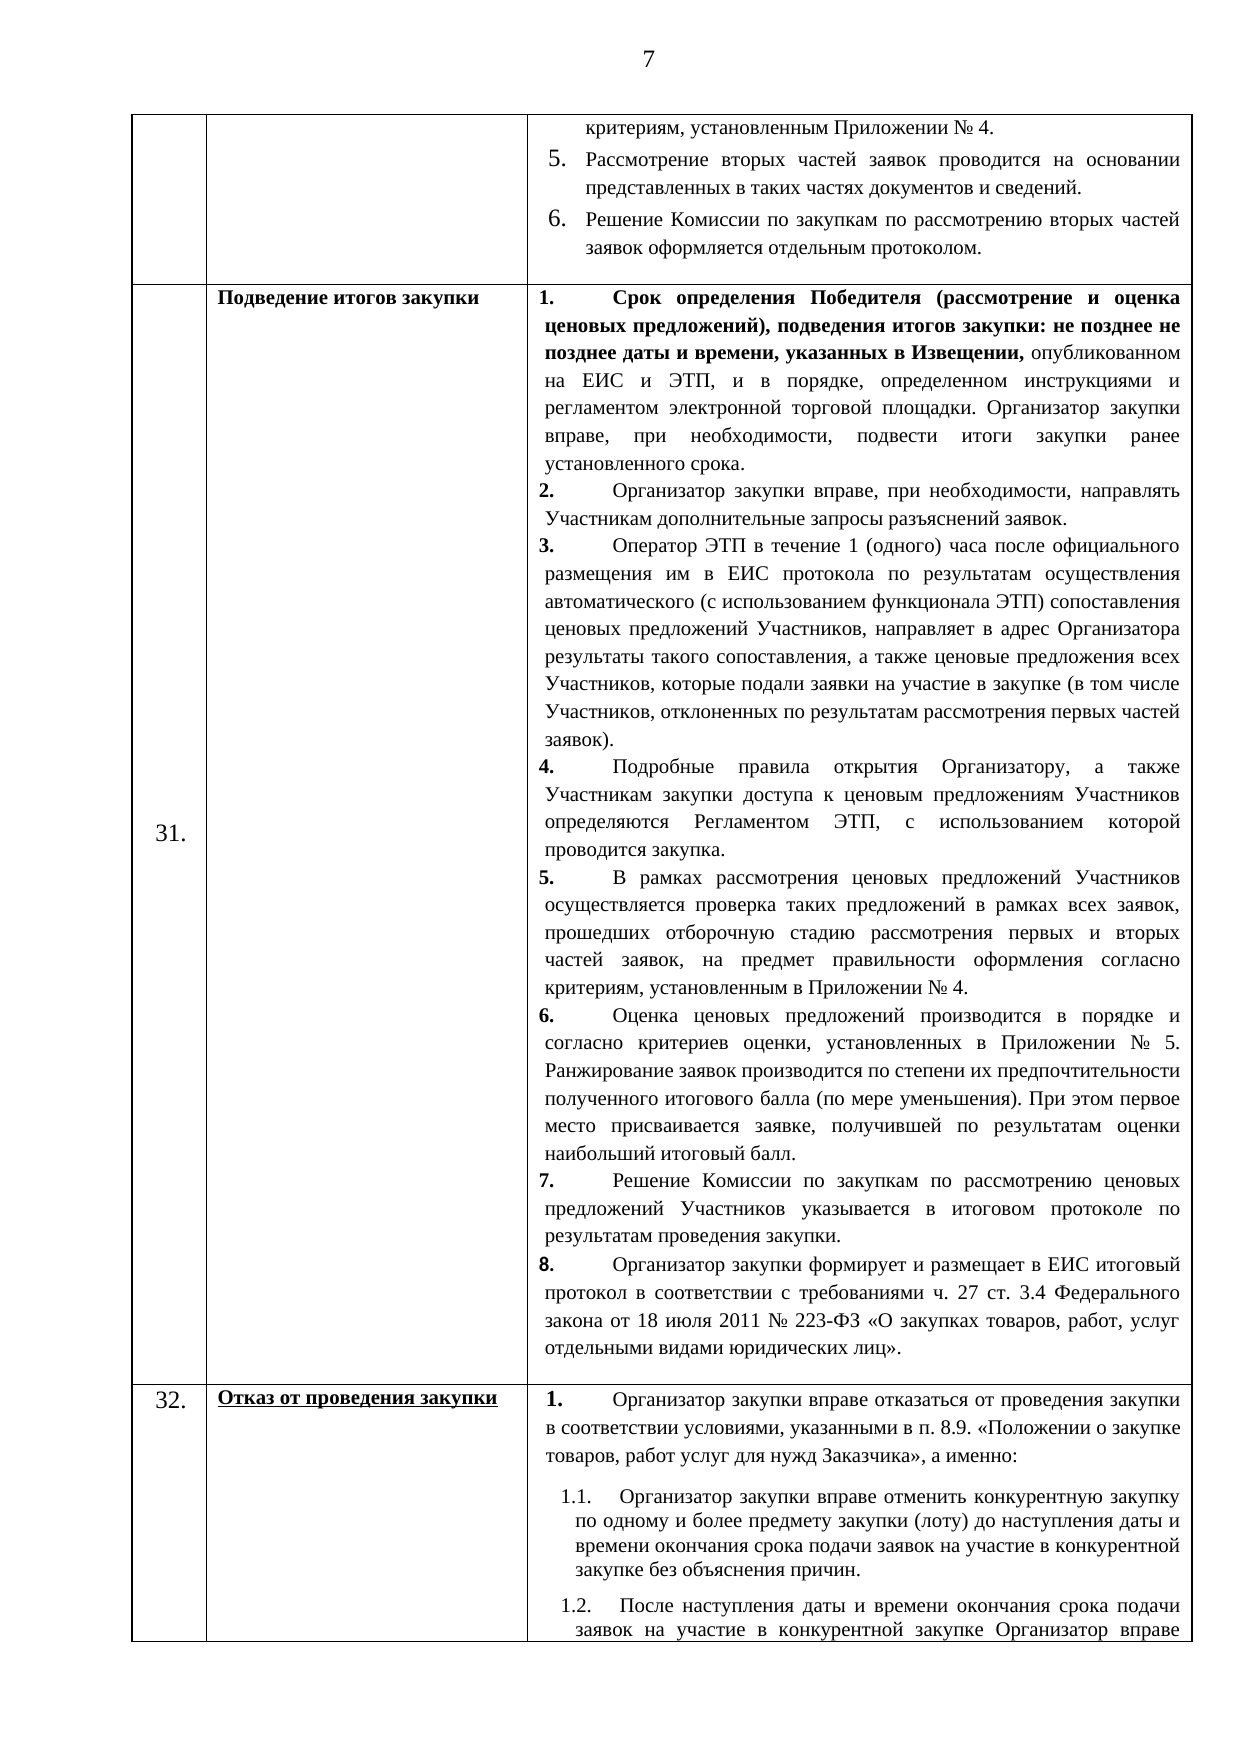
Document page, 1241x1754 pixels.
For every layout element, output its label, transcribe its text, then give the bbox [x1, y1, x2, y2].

table_cell Подведение итогов закупки [207, 285, 527, 1384]
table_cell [528, 1385, 1191, 1641]
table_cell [207, 1385, 527, 1641]
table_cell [528, 115, 1191, 284]
table_cell Срок определения Победителя (рассмотрение и оценка ценовых предложений), подведения итогов закупки: не позднее не позднее даты и времени, указанных в Извещении, опубликованном на ЕИС и ЭТП, и в порядке, определенном инструкциями и регламентом электронной торговой площадки. Организатор закупки вправе, при необходимости, подвести итоги закупки ранее установленного срока. Организатор закупки вправе, при необходимости, направлять Участникам дополнительные запросы разъяснений заявок. Оператор ЭТП в течение 1 (одного) часа после официального размещения им в ЕИС протокола по результатам осуществления автоматического (с использованием функционала ЭТП) сопоставления ценовых предложений Участников, направляет в адрес Организатора результаты такого сопоставления, а также ценовые предложения всех Участников, которые подали заявки на участие в закупке (в том числе Участников, отклоненных по результатам рассмотрения первых частей заявок). Подробные правила открытия Организатору, а также Участникам закупки доступа к ценовым предложениям Участников определяются Регламентом ЭТП, с использованием которой проводится закупка. В рамках рассмотрения ценовых предложений Участников осуществляется проверка таких предложений в рамках всех заявок, прошедших отборочную стадию рассмотрения первых и вторых частей заявок, на предмет правильности оформления согласно критериям, установленным в Приложении № 4. Оценка ценовых предложений производится в порядке и согласно критериев оценки, установленных в Приложении № 5. Ранжирование заявок производится по степени их предпочтительности полученного итогового балла (по мере уменьшения). При этом первое место присваивается заявке, получившей по результатам оценки наибольший итоговый балл. Решение Комиссии по закупкам по рассмотрению ценовых предложений Участников указывается в итоговом протоколе по результатам проведения закупки. Организатор закупки формирует и размещает в ЕИС итоговый протокол в соответствии с требованиями ч. 27 ст. 3.4 Федерального закона от 18 июля 2011 № 223-ФЗ «О закупках товаров, работ, услуг отдельными видами юридических лиц». [528, 285, 1191, 1384]
table_cell [133, 115, 206, 284]
table_cell [133, 285, 206, 1384]
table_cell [207, 115, 527, 284]
table_cell [133, 1385, 206, 1641]
